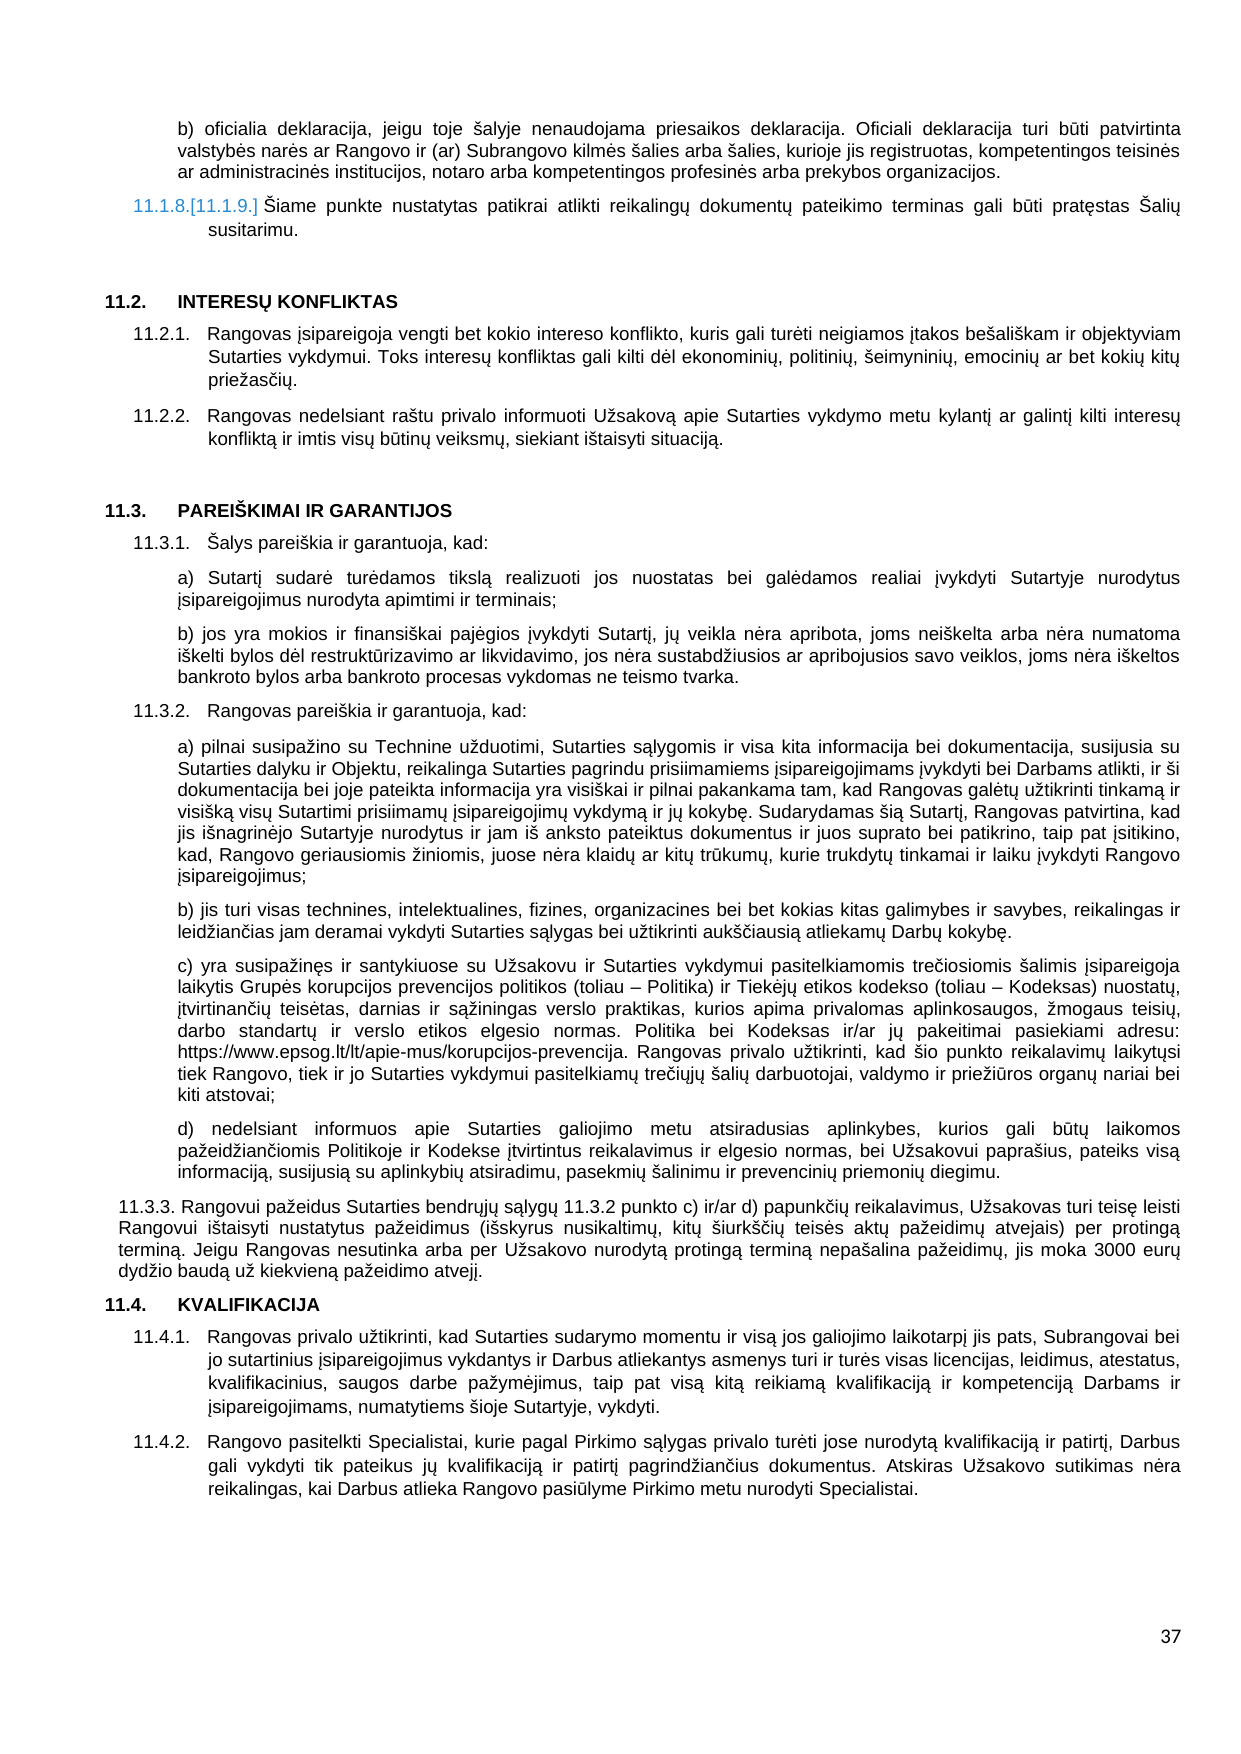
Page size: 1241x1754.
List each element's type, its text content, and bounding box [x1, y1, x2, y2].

subtitle INTERESŲ KONFLIKTAS [104, 291, 1181, 312]
list Rangovo pasitelkti Specialistai, kurie pagal Pirkimo sąlygas privalo turėti jose nurodytą kvalifikaciją ir patirtį, Darbus gali vykdyti tik pateikus jų kvalifikaciją ir patirtį pagrindžiančius dokumentus. Atskiras Užsakovo sutikimas nėra reikalingas, kai Darbus atlieka Rangovo pasiūlyme Pirkimo metu nurodyti Specialistai. [133, 1431, 1181, 1499]
list Rangovas nedelsiant raštu privalo informuoti Užsakovą apie Sutarties vykdymo metu kylantį ar galintį kilti interesų konfliktą ir imtis visų būtinų veiksmų, siekiant ištaisyti situaciją. [133, 404, 1181, 449]
subtitle Kvalifikacija [104, 1294, 1181, 1316]
text a) Sutartį sudarė turėdamos tikslą realizuoti jos nuostatas bei galėdamos realiai įvykdyti Sutartyje nurodytus įsipareigojimus nurodyta apimtimi ir terminais; [177, 567, 1181, 610]
text b) jos yra mokios ir finansiškai pajėgios įvykdyti Sutartį, jų veikla nėra apribota, joms neiškelta arba nėra numatoma iškelti bylos dėl restruktūrizavimo ar likvidavimo, jos nėra sustabdžiusios ar apribojusios savo veiklos, joms nėra iškeltos bankroto bylos arba bankroto procesas vykdomas ne teismo tvarka. [177, 623, 1181, 687]
subtitle Pareiškimai ir garantijos [104, 500, 1181, 521]
list Šiame punkte nustatytas patikrai atlikti reikalingų dokumentų pateikimo terminas gali būti pratęstas Šalių susitarimu. [133, 195, 1181, 240]
text 11.3.3. Rangovui pažeidus Sutarties bendrųjų sąlygų 11.3.2 punkto c) ir/ar d) papunkčių reikalavimus, Užsakovas turi teisę leisti Rangovui ištaisyti nustatytus pažeidimus (išskyrus nusikaltimų, kitų šiurkščių teisės aktų pažeidimų atvejais) per protingą terminą. Jeigu Rangovas nesutinka arba per Užsakovo nurodytą protingą terminą nepašalina pažeidimų, jis moka 3000 eurų dydžio baudą už kiekvieną pažeidimo atvejį. [118, 1195, 1181, 1282]
list Rangovas pareiškia ir garantuoja, kad: [133, 700, 1181, 722]
list Rangovas privalo užtikrinti, kad Sutarties sudarymo momentu ir visą jos galiojimo laikotarpį jis pats, Subrangovai bei jo sutartinius įsipareigojimus vykdantys ir Darbus atliekantys asmenys turi ir turės visas licencijas, leidimus, atestatus, kvalifikacinius, saugos darbe pažymėjimus, taip pat visą kitą reikiamą kvalifikaciją ir kompetenciją Darbams ir įsipareigojimams, numatytiems šioje Sutartyje, vykdyti. [133, 1326, 1181, 1417]
text d) nedelsiant informuos apie Sutarties galiojimo metu atsiradusias aplinkybes, kurios gali būtų laikomos pažeidžiančiomis Politikoje ir Kodekse įtvirtintus reikalavimus ir elgesio normas, bei Užsakovui paprašius, pateiks visą informaciją, susijusią su aplinkybių atsiradimu, pasekmių šalinimu ir prevencinių priemonių diegimu. [177, 1118, 1181, 1183]
text b) jis turi visas technines, intelektualines, fizines, organizacines bei bet kokias kitas galimybes ir savybes, reikalingas ir leidžiančias jam deramai vykdyti Sutarties sąlygas bei užtikrinti aukščiausią atliekamų Darbų kokybę. [177, 899, 1181, 942]
list Rangovas įsipareigoja vengti bet kokio intereso konflikto, kuris gali turėti neigiamos įtakos bešališkam ir objektyviam Sutarties vykdymui. Toks interesų konfliktas gali kilti dėl ekonominių, politinių, šeimyninių, emocinių ar bet kokių kitų priežasčių. [133, 322, 1181, 390]
text b) oficialia deklaracija, jeigu toje šalyje nenaudojama priesaikos deklaracija. Oficiali deklaracija turi būti patvirtinta valstybės narės ar Rangovo ir (ar) Subrangovo kilmės šalies arba šalies, kurioje jis registruotas, kompetentingos teisinės ar administracinės institucijos, notaro arba kompetentingos profesinės arba prekybos organizacijos. [177, 118, 1181, 183]
list Šalys pareiškia ir garantuoja, kad: [133, 531, 1181, 553]
text a) pilnai susipažino su Technine užduotimi, Sutarties sąlygomis ir visa kita informacija bei dokumentacija, susijusia su Sutarties dalyku ir Objektu, reikalinga Sutarties pagrindu prisiimamiems įsipareigojimams įvykdyti bei Darbams atlikti, ir ši dokumentacija bei joje pateikta informacija yra visiškai ir pilnai pakankama tam, kad Rangovas galėtų užtikrinti tinkamą ir visišką visų Sutartimi prisiimamų įsipareigojimų vykdymą ir jų kokybę. Sudarydamas šią Sutartį, Rangovas patvirtina, kad jis išnagrinėjo Sutartyje nurodytus ir jam iš anksto pateiktus dokumentus ir juos suprato bei patikrino, taip pat įsitikino, kad, Rangovo geriausiomis žiniomis, juose nėra klaidų ar kitų trūkumų, kurie trukdytų tinkamai ir laiku įvykdyti Rangovo įsipareigojimus; [177, 736, 1181, 887]
text c) yra susipažinęs ir santykiuose su Užsakovu ir Sutarties vykdymui pasitelkiamomis trečiosiomis šalimis įsipareigoja laikytis Grupės korupcijos prevencijos politikos (toliau – Politika) ir Tiekėjų etikos kodekso (toliau – Kodeksas) nuostatų, įtvirtinančių teisėtas, darnias ir sąžiningas verslo praktikas, kurios apima privalomas aplinkosaugos, žmogaus teisių, darbo standartų ir verslo etikos elgesio normas. Politika bei Kodeksas ir/ar jų pakeitimai pasiekiami adresu: https://www.epsog.lt/lt/apie-mus/korupcijos-prevencija. Rangovas privalo užtikrinti, kad šio punkto reikalavimų laikytųsi tiek Rangovo, tiek ir jo Sutarties vykdymui pasitelkiamų trečiųjų šalių darbuotojai, valdymo ir priežiūros organų nariai bei kiti atstovai; [177, 955, 1181, 1106]
